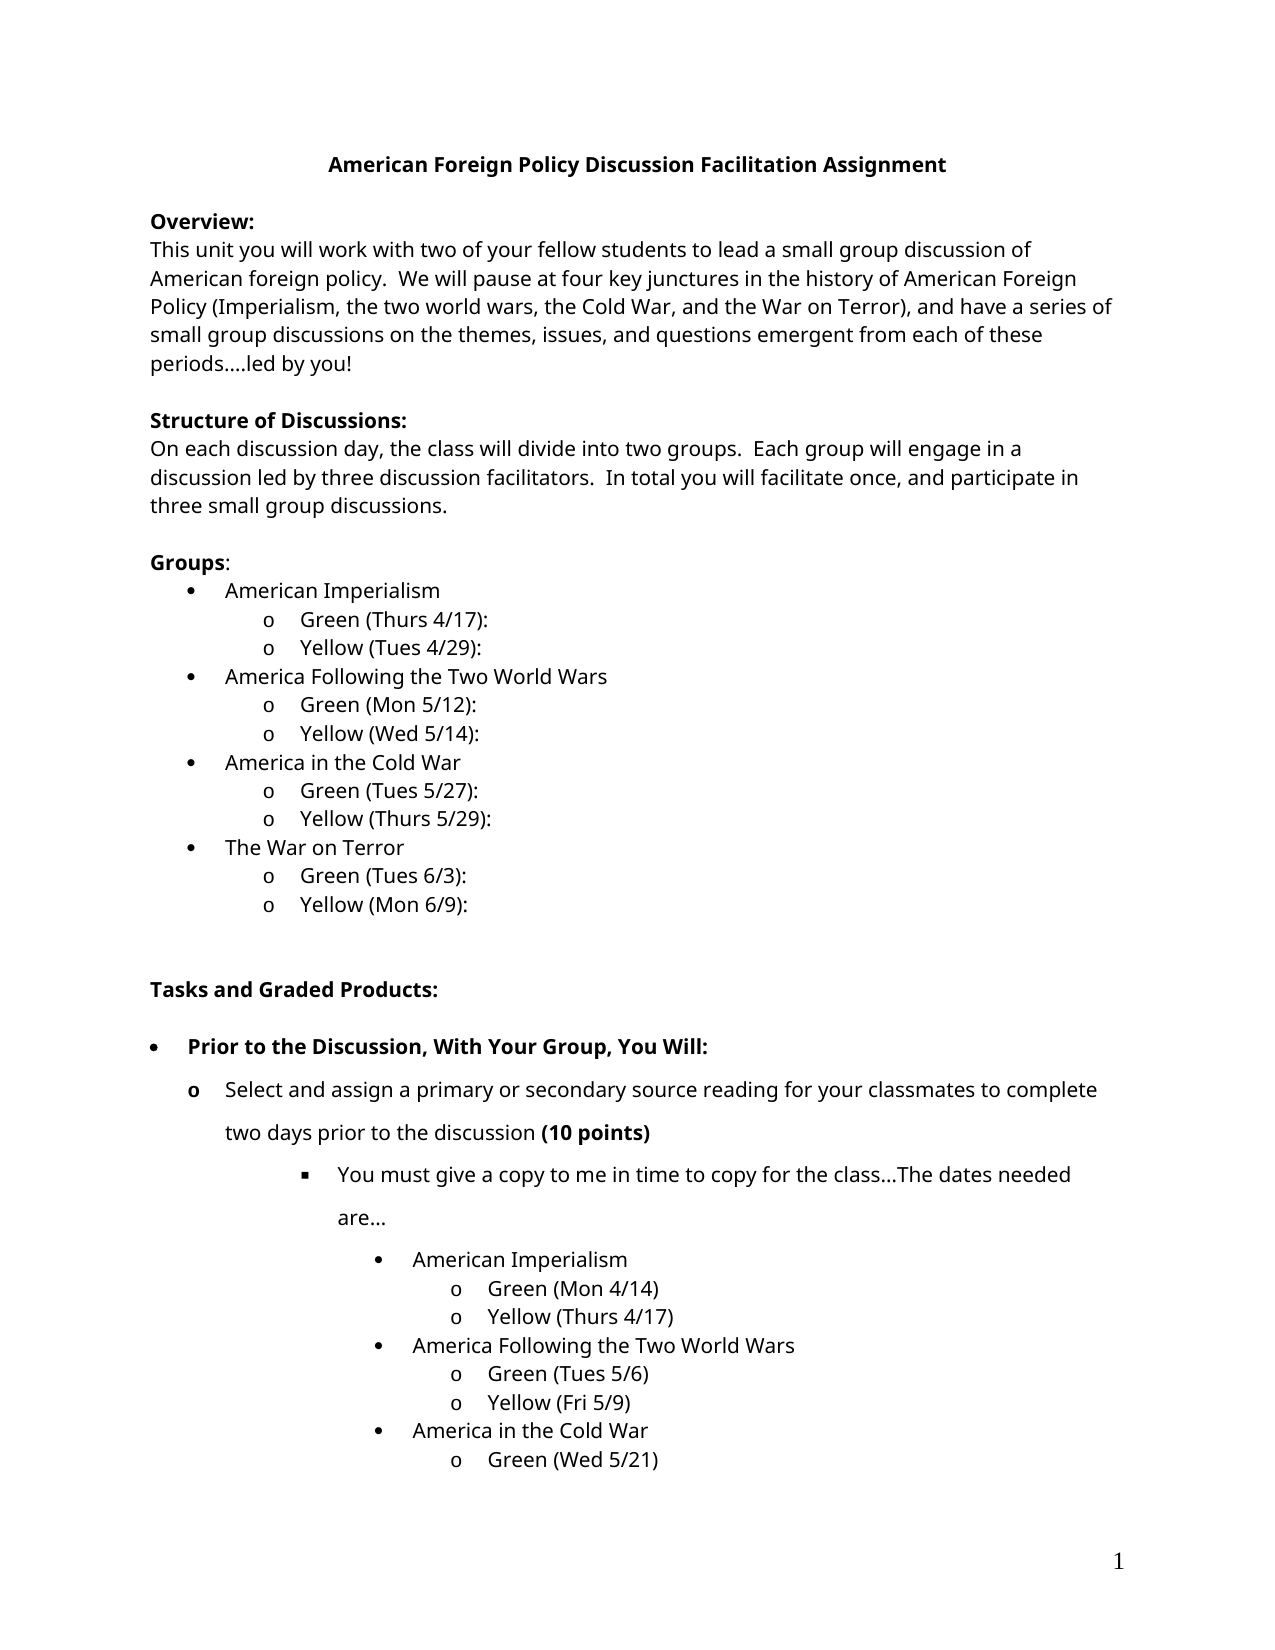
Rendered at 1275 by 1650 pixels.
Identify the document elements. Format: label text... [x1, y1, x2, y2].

list Green (Thurs 4/17): [262, 605, 1125, 633]
list Green (Tues 5/6) [450, 1359, 1125, 1388]
list Select and assign a primary or secondary source reading for your classmates to complete two days prior to the discussion (10 points) [187, 1075, 1125, 1146]
list Yellow (Mon 6/9): [262, 890, 1125, 919]
list Green (Mon 5/12): [262, 691, 1125, 719]
list Green (Tues 6/3): [262, 862, 1125, 890]
list American Imperialism [375, 1246, 1125, 1274]
list America in the Cold War [187, 748, 1125, 776]
text On each discussion day, the class will divide into two groups. Each group will engage in a discussion led by three discussion facilitators. In total you will facilitate once, and participate in three small group discussions. [150, 434, 1125, 520]
text Tasks and Graded Products: [150, 976, 1125, 1004]
list American Imperialism [187, 577, 1125, 605]
list Prior to the Discussion, With Your Group, You Will: [150, 1032, 1125, 1061]
list The War on Terror [187, 833, 1125, 862]
list Yellow (Wed 5/14): [262, 719, 1125, 748]
list Yellow (Fri 5/9) [450, 1388, 1125, 1417]
list Yellow (Thurs 5/29): [262, 804, 1125, 833]
text American Foreign Policy Discussion Facilitation Assignment [150, 150, 1125, 178]
list America Following the Two World Wars [187, 662, 1125, 691]
list You must give a copy to me in time to copy for the class…The dates needed are… [300, 1160, 1125, 1231]
list America in the Cold War [375, 1417, 1125, 1445]
text Structure of Discussions: [150, 406, 1125, 434]
list Green (Wed 5/21) [450, 1445, 1125, 1473]
list Yellow (Thurs 4/17) [450, 1302, 1125, 1331]
list Green (Mon 4/14) [450, 1274, 1125, 1302]
text This unit you will work with two of your fellow students to lead a small group discussion of American foreign policy. We will pause at four key junctures in the history of American Foreign Policy (Imperialism, the two world wars, the Cold War, and the War on Terror), and have a series of small group discussions on the themes, issues, and questions emergent from each of these periods….led by you! [150, 235, 1125, 377]
text Groups: [150, 548, 1125, 577]
list America Following the Two World Wars [375, 1331, 1125, 1359]
list Yellow (Tues 4/29): [262, 633, 1125, 662]
text Overview: [150, 207, 1125, 235]
list Green (Tues 5/27): [262, 776, 1125, 804]
